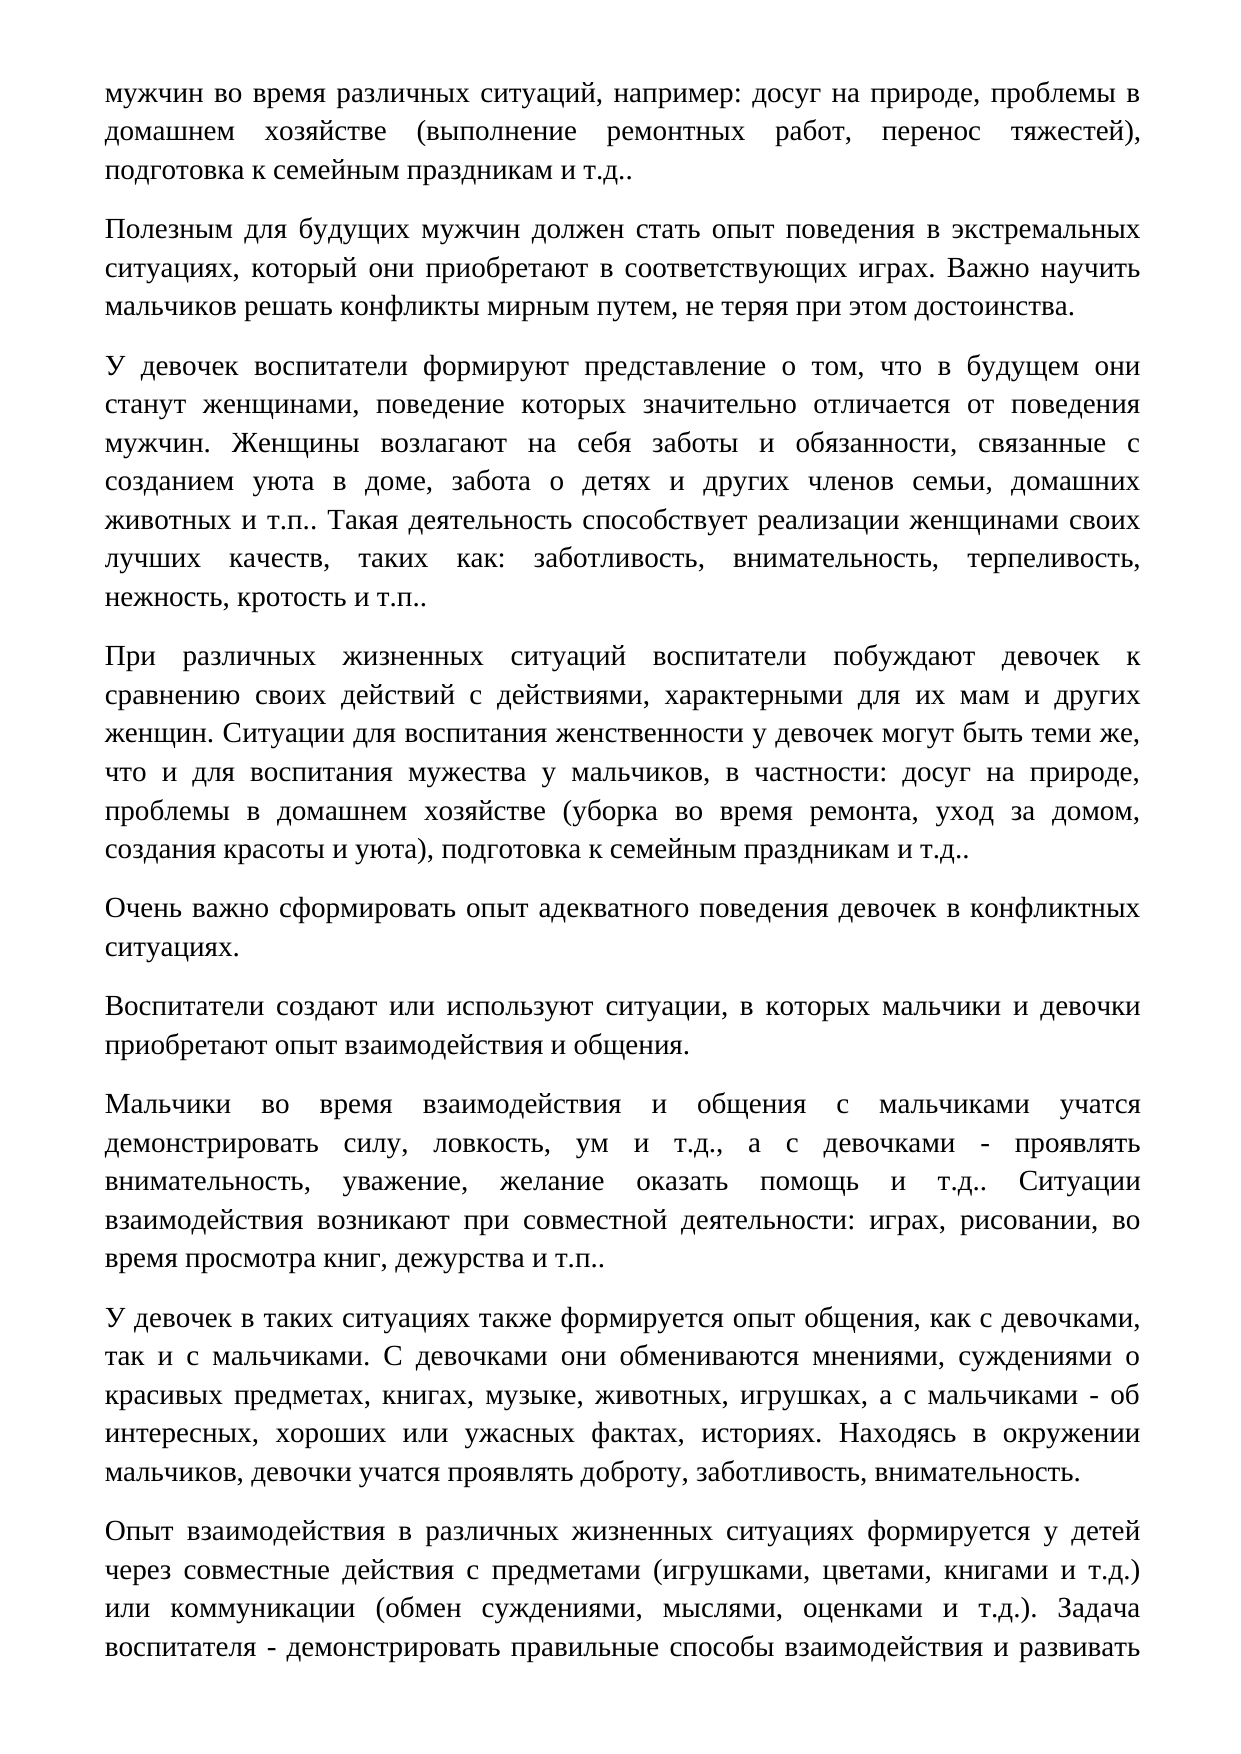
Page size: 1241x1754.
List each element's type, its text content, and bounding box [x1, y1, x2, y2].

text Мальчики во время взаимодействия и общения с мальчиками учатся демонстрировать силу, ловкость, ум и т.д., а с девочками - проявлять внимательность, уважение, желание оказать помощь и т.д.. Ситуации взаимодействия возникают при совместной деятельности: играх, рисовании, во время просмотра книг, дежурства и т.п.. [104, 1086, 1142, 1274]
text При различных жизненных ситуаций воспитатели побуждают девочек к сравнению своих действий с действиями, характерными для их мам и других женщин. Ситуации для воспитания женственности у девочек могут быть теми же, что и для воспитания мужества у мальчиков, в частности: досуг на природе, проблемы в домашнем хозяйстве (уборка во время ремонта, уход за домом, создания красоты и уюта), подготовка к семейным праздникам и т.д.. [104, 638, 1142, 865]
text У девочек воспитатели формируют представление о том, что в будущем они станут женщинами, поведение которых значительно отличается от поведения мужчин. Женщины возлагают на себя заботы и обязанности, связанные с созданием уюта в доме, забота о детях и других членов семьи, домашних животных и т.п.. Такая деятельность способствует реализации женщинами своих лучших качеств, таких как: заботливость, внимательность, терпеливость, нежность, кротость и т.п.. [104, 348, 1142, 613]
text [104, 1513, 1142, 1663]
text Очень важно сформировать опыт адекватного поведения девочек в конфликтных ситуациях. [104, 891, 1142, 963]
text Воспитатели создают или используют ситуации, в которых мальчики и девочки приобретают опыт взаимодействия и общения. [104, 988, 1142, 1061]
text У девочек в таких ситуациях также формируется опыт общения, как с девочками, так и с мальчиками. С девочками они обмениваются мнениями, суждениями о красивых предметах, книгах, музыке, животных, игрушках, а с мальчиками - об интересных, хороших или ужасных фактах, историях. Находясь в окружении мальчиков, девочки учатся проявлять доброту, заботливость, внимательность. [104, 1300, 1142, 1488]
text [104, 75, 1142, 186]
text Полезным для будущих мужчин должен стать опыт поведения в экстремальных ситуациях, который они приобретают в соответствующих играх. Важно научить мальчиков решать конфликты мирным путем, не теряя при этом достоинства. [104, 211, 1142, 322]
